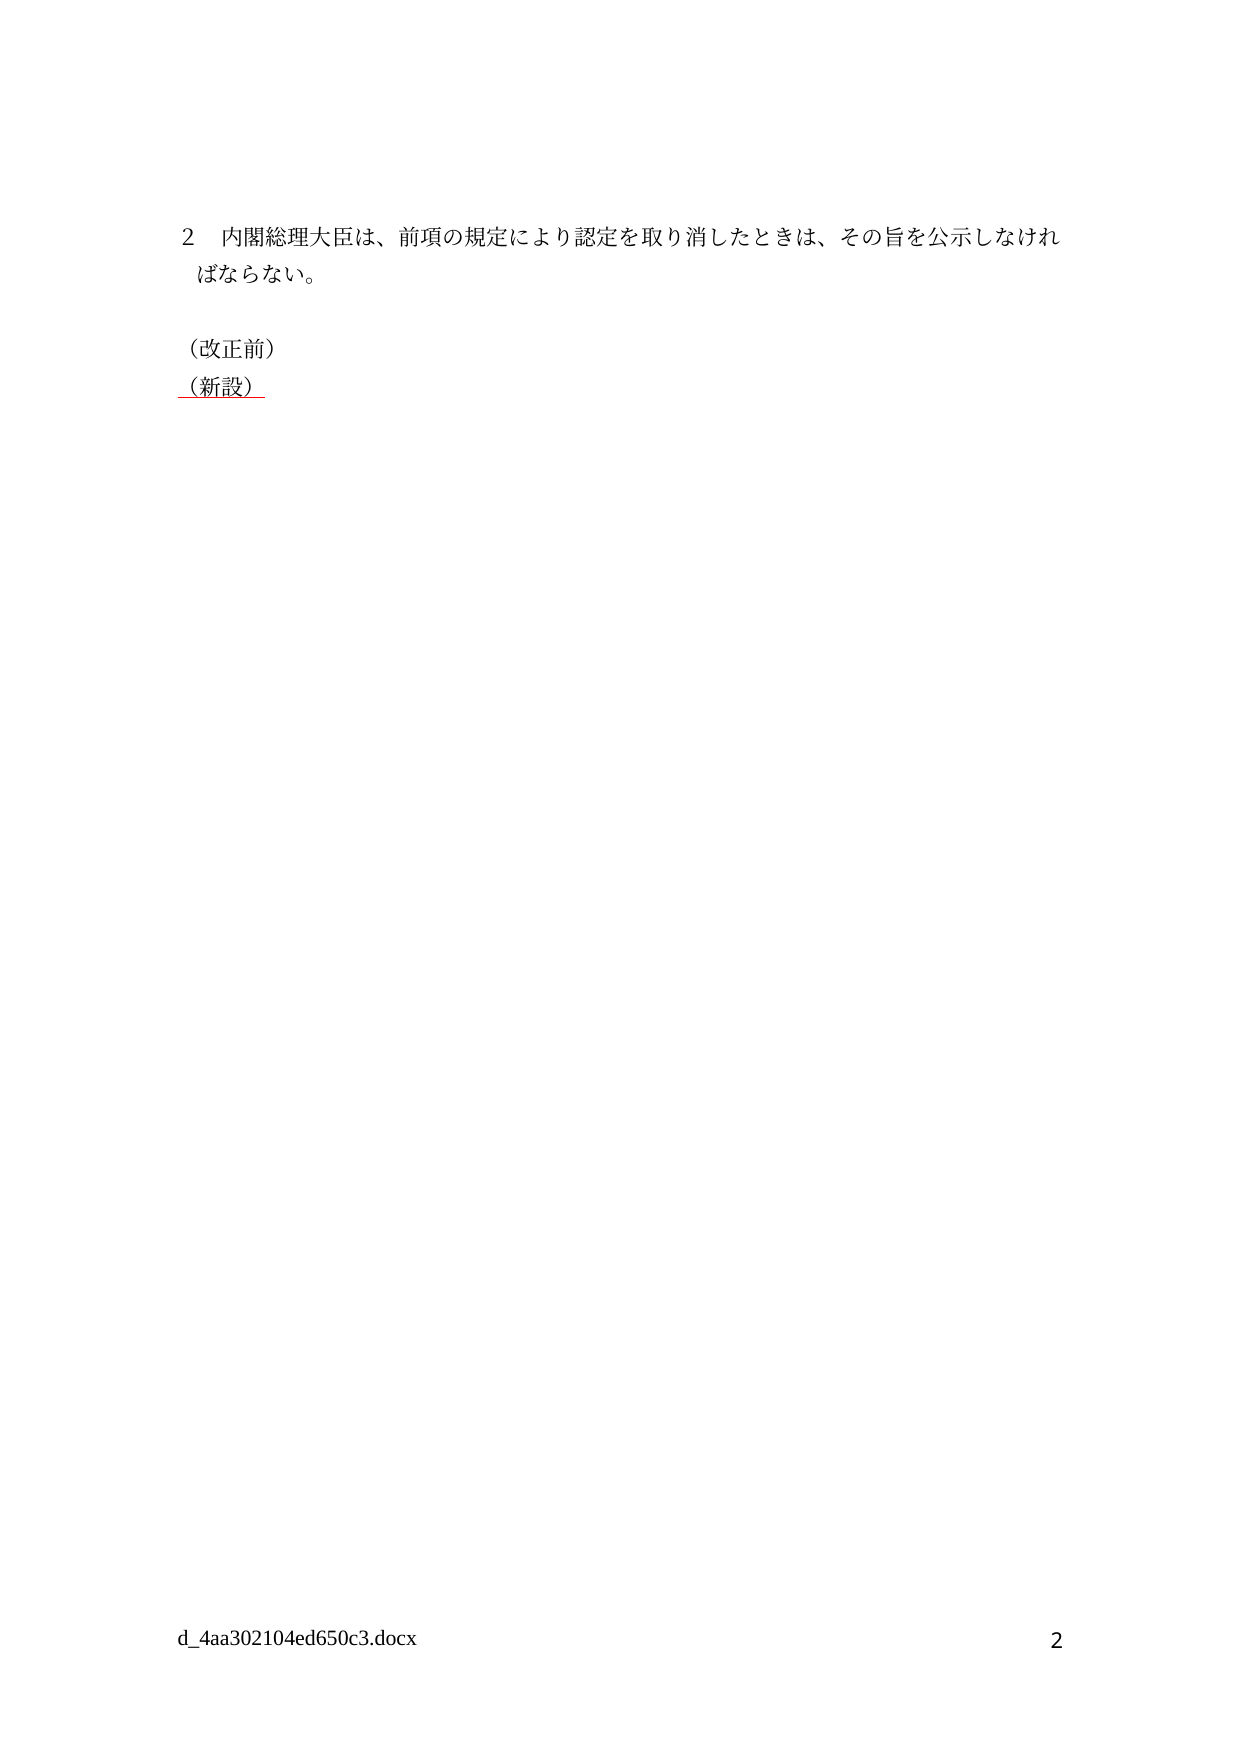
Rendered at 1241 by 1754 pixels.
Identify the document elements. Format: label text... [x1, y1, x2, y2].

text （改正前） [177, 329, 1063, 367]
text （新設） [177, 367, 1063, 404]
text ２ 内閣総理大臣は、前項の規定により認定を取り消したときは、その旨を公示しなければならない。 [177, 217, 1063, 292]
